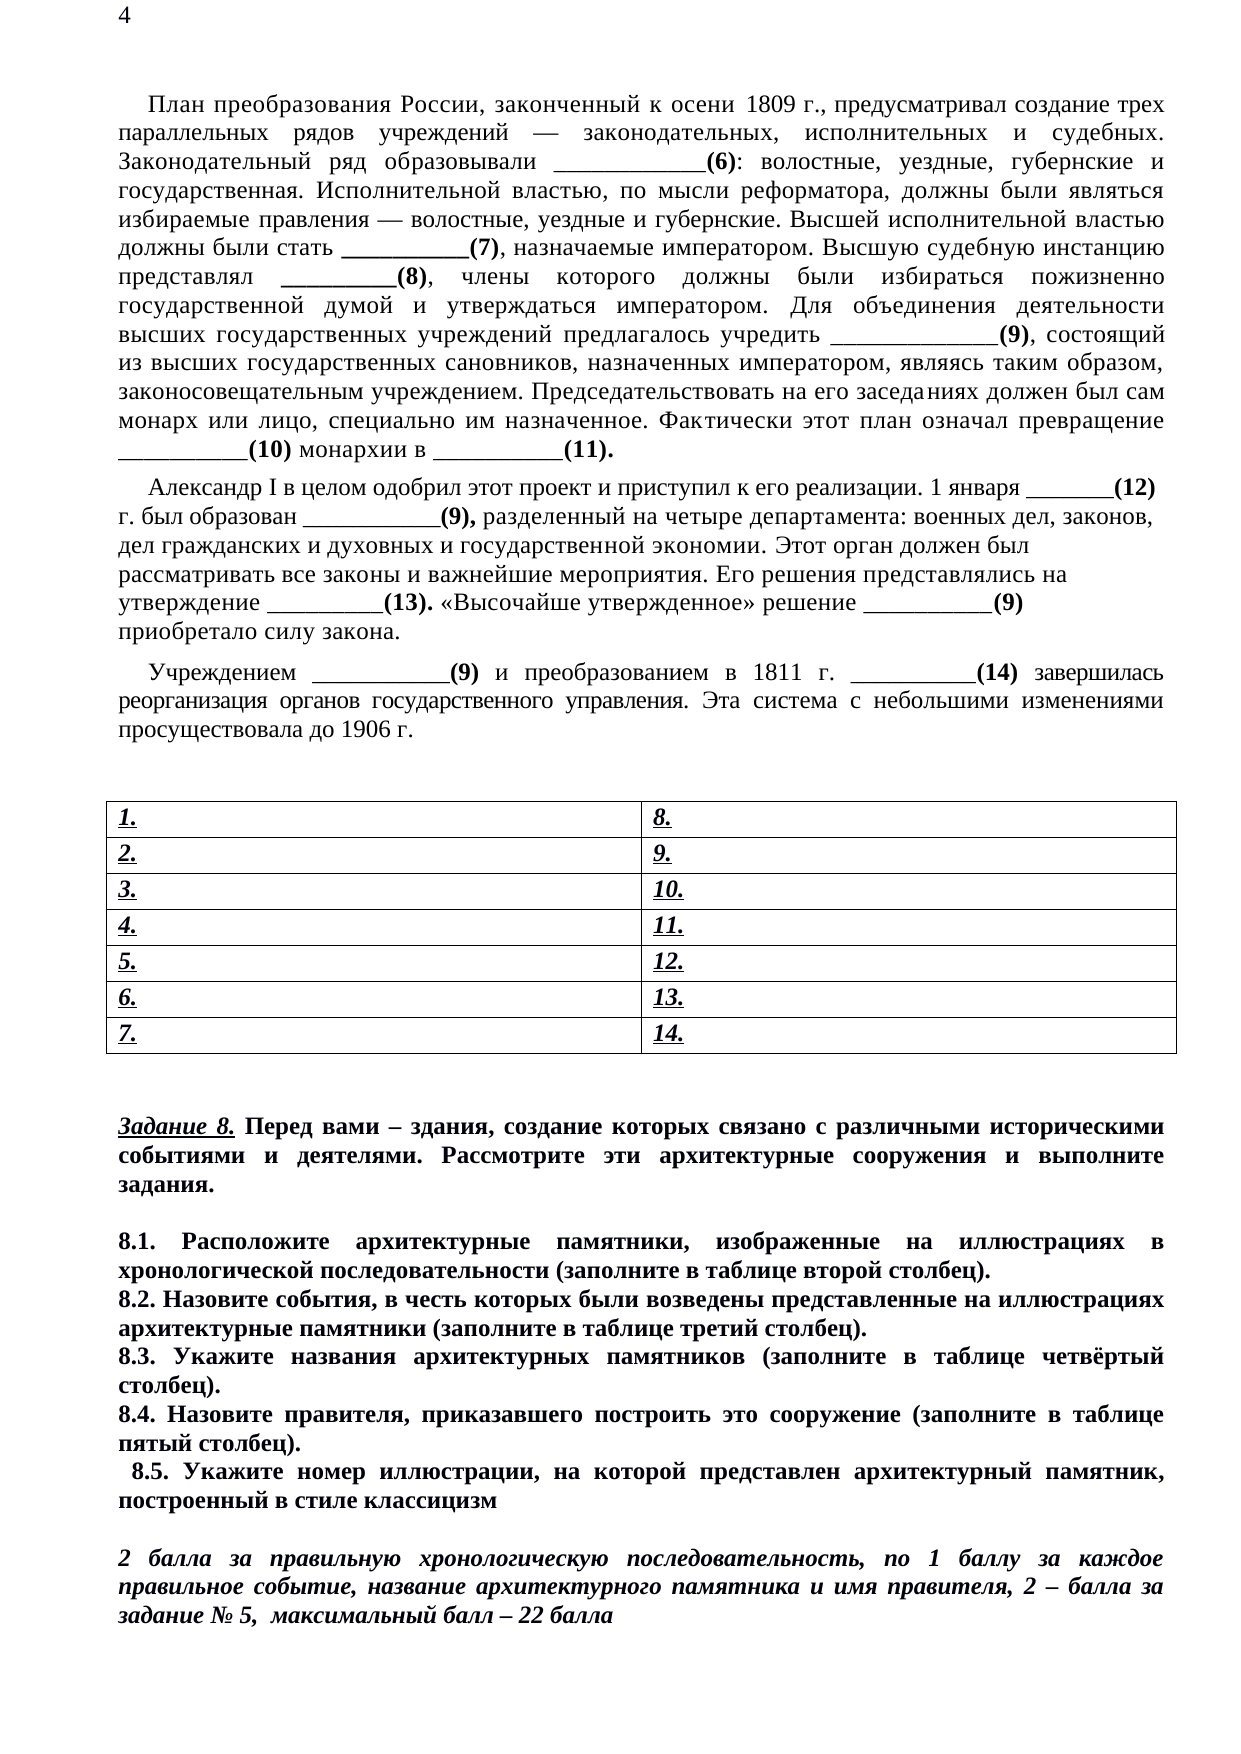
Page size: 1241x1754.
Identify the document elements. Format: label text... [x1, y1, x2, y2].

text Александр I в целом одобрил этот проект и приступил к его реализации. 1 января _______(12) г. был образован ___________(9), разделенный на четыре департамента: военных дел, законов, дел гражданских и духовных и государственной экономии. Этот орган должен был рассматривать все законы и важнейшие мероприятия. Его решения представлялись на утверждение _________(13). «Высочайше утвержденное» решение __________(9) приобретало силу закона. [118, 472, 1165, 645]
table_cell 4. [107, 910, 641, 945]
table_cell 7. [107, 1018, 641, 1053]
text Учреждением ___________(9) и преобразованием в 1811 г. __________(14) завершилась реорганизация органов государственного управления. Эта система с небольшими изменениями просуществовала до 1906 г. [118, 657, 1164, 743]
table_header 1. [107, 802, 641, 837]
table_cell 13. [642, 982, 1176, 1017]
table_cell 5. [107, 946, 641, 981]
table_cell 10. [642, 874, 1176, 909]
table_cell 12. [642, 946, 1176, 981]
text 8.3. Укажите названия архитектурных памятников (заполните в таблице четвёртый столбец). [118, 1341, 1165, 1399]
table_header 8. [642, 802, 1176, 837]
table_cell 11. [642, 910, 1176, 945]
table_cell 9. [642, 838, 1176, 873]
text 8.2. Назовите события, в честь которых были возведены представленные на иллюстрациях архитектурные памятники (заполните в таблице третий столбец). [118, 1284, 1165, 1341]
text 8.5. Укажите номер иллюстрации, на которой представлен архитектурный памятник, построенный в стиле классицизм [118, 1456, 1165, 1514]
table_cell 2. [107, 838, 641, 873]
text План преобразования России, законченный к осени 1809 г., предусматривал создание трех параллельных рядов учреждений — законодательных, исполнительных и судебных. Законодательный ряд образовывали ____________(6): волостные, уездные, губернские и государственная. Исполнительной властью, по мысли реформатора, должны были являться избираемые правления — волостные, уездные и губернские. Высшей исполнительной властью должны были стать __________(7), назначаемые императором. Высшую судебную инстанцию представлял _________(8), члены которого должны были избираться пожизненно государственной думой и утверждаться императором. Для объединения деятельности высших государственных учреждений предлагалось учредить _____________(9), состоящий из высших государственных сановников, назначенных императором, являясь таким образом, законосовещательным учреждением. Председательствовать на его заседаниях должен был сам монарх или лицо, специально им назначенное. Фактически этот план означал превращение __________(10) монархии в __________(11). [118, 89, 1165, 462]
table_cell 3. [107, 874, 641, 909]
text 8.4. Назовите правителя, приказавшего построить это сооружение (заполните в таблице пятый столбец). [118, 1399, 1165, 1456]
text Задание 8. Перед вами – здания, создание которых связано с различными историческими событиями и деятелями. Рассмотрите эти архитектурные сооружения и выполните задания. [118, 1111, 1165, 1198]
text 2 балла за правильную хронологическую последовательность, по 1 баллу за каждое правильное событие, название архитектурного памятника и имя правителя, 2 – балла за задание № 5, максимальный балл – 22 балла [118, 1543, 1165, 1629]
table_cell 6. [107, 982, 641, 1017]
table_cell 14. [642, 1018, 1176, 1053]
text 8.1. Расположите архитектурные памятники, изображенные на иллюстрациях в хронологической последовательности (заполните в таблице второй столбец). [118, 1226, 1165, 1284]
